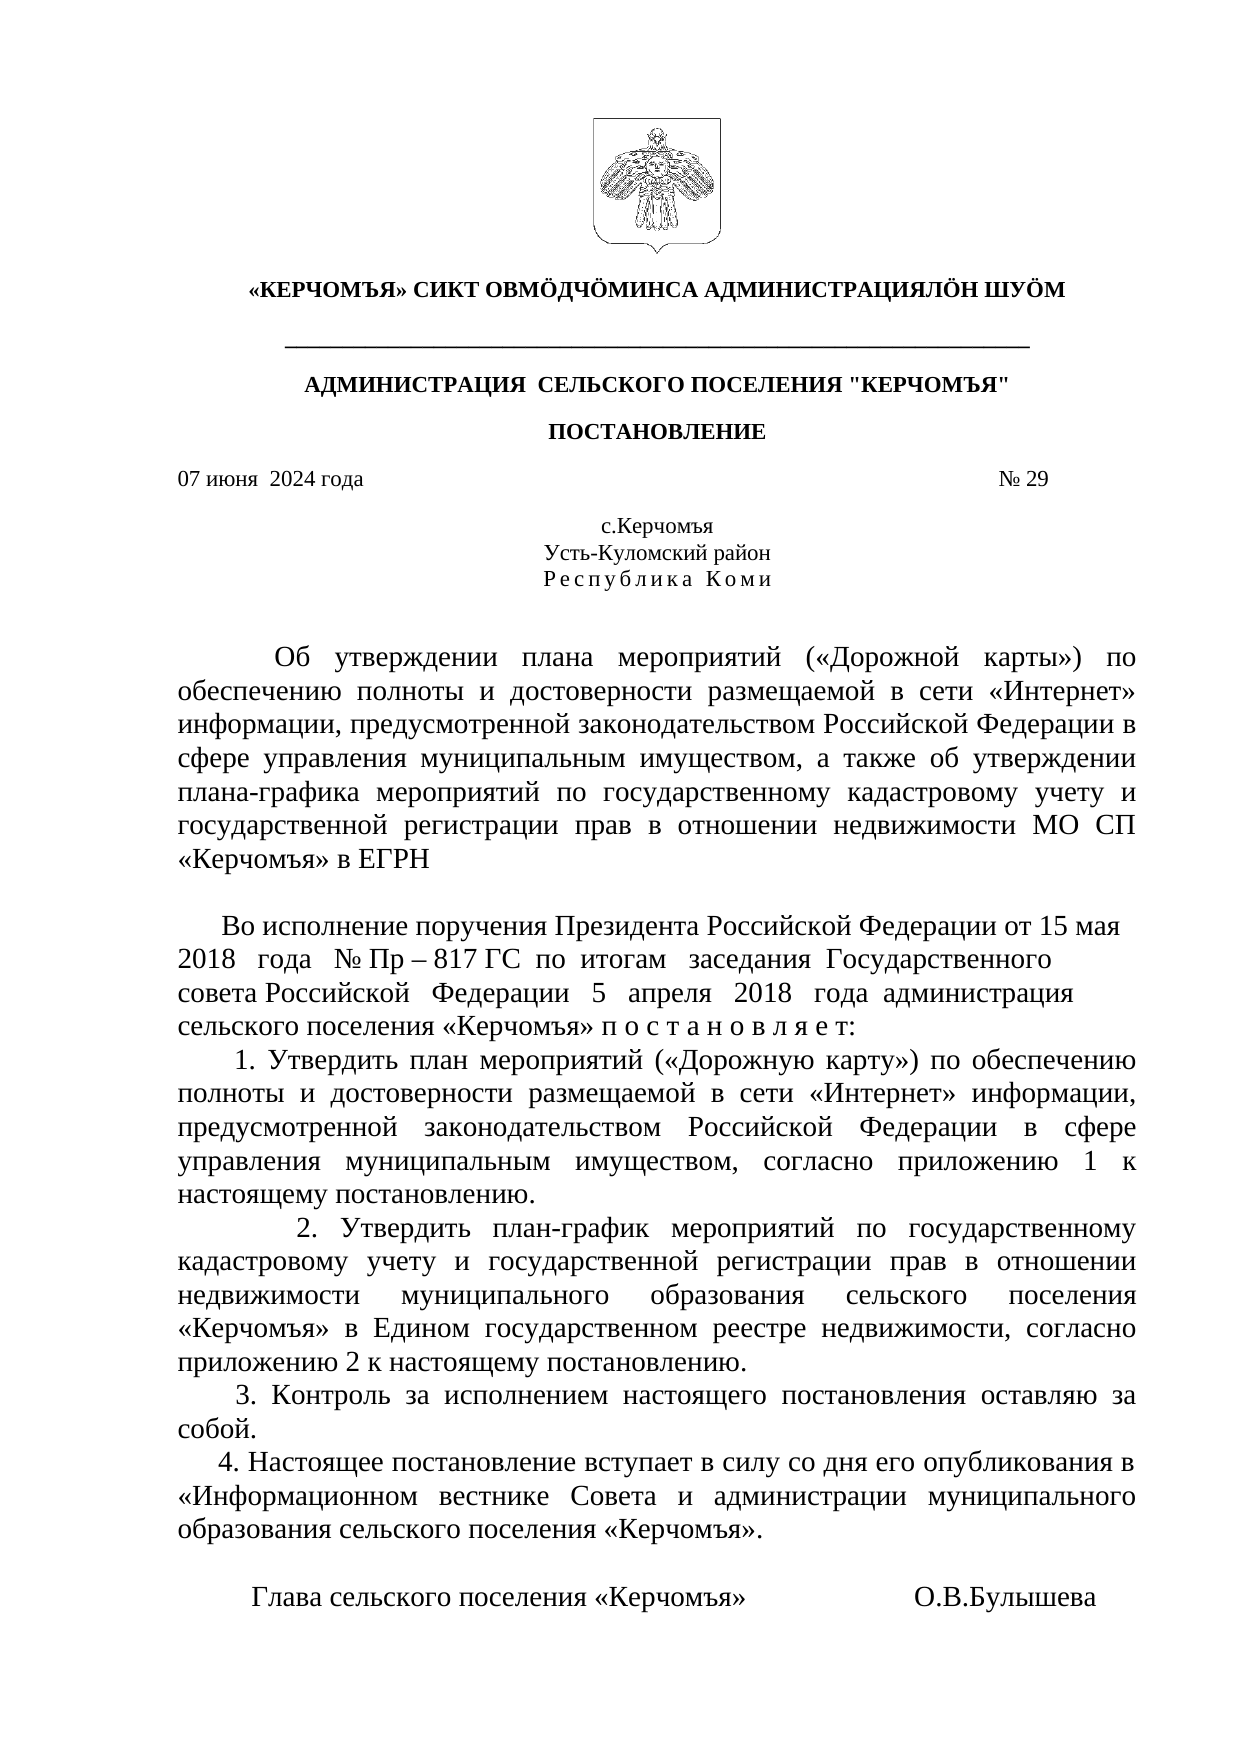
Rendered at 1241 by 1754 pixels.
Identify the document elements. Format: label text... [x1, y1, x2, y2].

text Глава сельского поселения «Керчомъя» О.В.Булышева [177, 1579, 1137, 1612]
text Усть-Куломский район [177, 539, 1137, 565]
text 1. Утвердить план мероприятий («Дорожную карту») по обеспечению полноты и достоверности размещаемой в сети «Интернет» информации, предусмотренной законодательством Российской Федерации в сфере управления муниципальным имуществом, согласно приложению 1 к настоящему постановлению. [177, 1042, 1137, 1210]
table_cell Утверждение Плана-графика работ по государственной регистрации права муниципальной собственности [587, 118, 727, 256]
text Во исполнение поручения Президента Российской Федерации от 15 мая 2018 года № Пр – 817 ГС по итогам заседания Государственного совета Российской Федерации 5 апреля 2018 года администрация сельского поселения «Керчомъя» п о с т а н о в л я е т: [177, 908, 1137, 1042]
text _________________________________________________________________ [177, 324, 1137, 350]
text 3. Контроль за исполнением настоящего постановления оставляю за собой. [177, 1377, 1137, 1444]
text с.Керчомъя [177, 512, 1137, 539]
text 07 июня 2024 года № 29 [177, 465, 1137, 492]
text «КЕРЧОМЪЯ» СИКТ ОВМÖДЧÖМИНСА АДМИНИСТРАЦИЯЛÖН ШУÖМ [177, 276, 1137, 303]
list АДМИНИСТРАЦИЯ СЕЛЬСКОГО ПОСЕЛЕНИЯ "КЕРЧОМЪЯ" [177, 371, 1137, 397]
list Республика Коми [177, 565, 1137, 591]
list ПОСТАНОВЛЕНИЕ [177, 418, 1137, 444]
text Об утверждении плана мероприятий («Дорожной карты») по обеспечению полноты и достоверности размещаемой в сети «Интернет» информации, предусмотренной законодательством Российской Федерации в сфере управления муниципальным имуществом, а также об утверждении плана-графика мероприятий по государственному кадастровому учету и государственной регистрации прав в отношении недвижимости МО СП «Керчомъя» в ЕГРН [177, 639, 1137, 874]
text 4. Настоящее постановление вступает в силу со дня его опубликования в «Информационном вестнике Совета и администрации муниципального образования сельского поселения «Керчомъя». [177, 1444, 1137, 1545]
text 2. Утвердить план-график мероприятий по государственному кадастровому учету и государственной регистрации прав в отношении недвижимости муниципального образования сельского поселения «Керчомъя» в Едином государственном реестре недвижимости, согласно приложению 2 к настоящему постановлению. [177, 1210, 1137, 1377]
